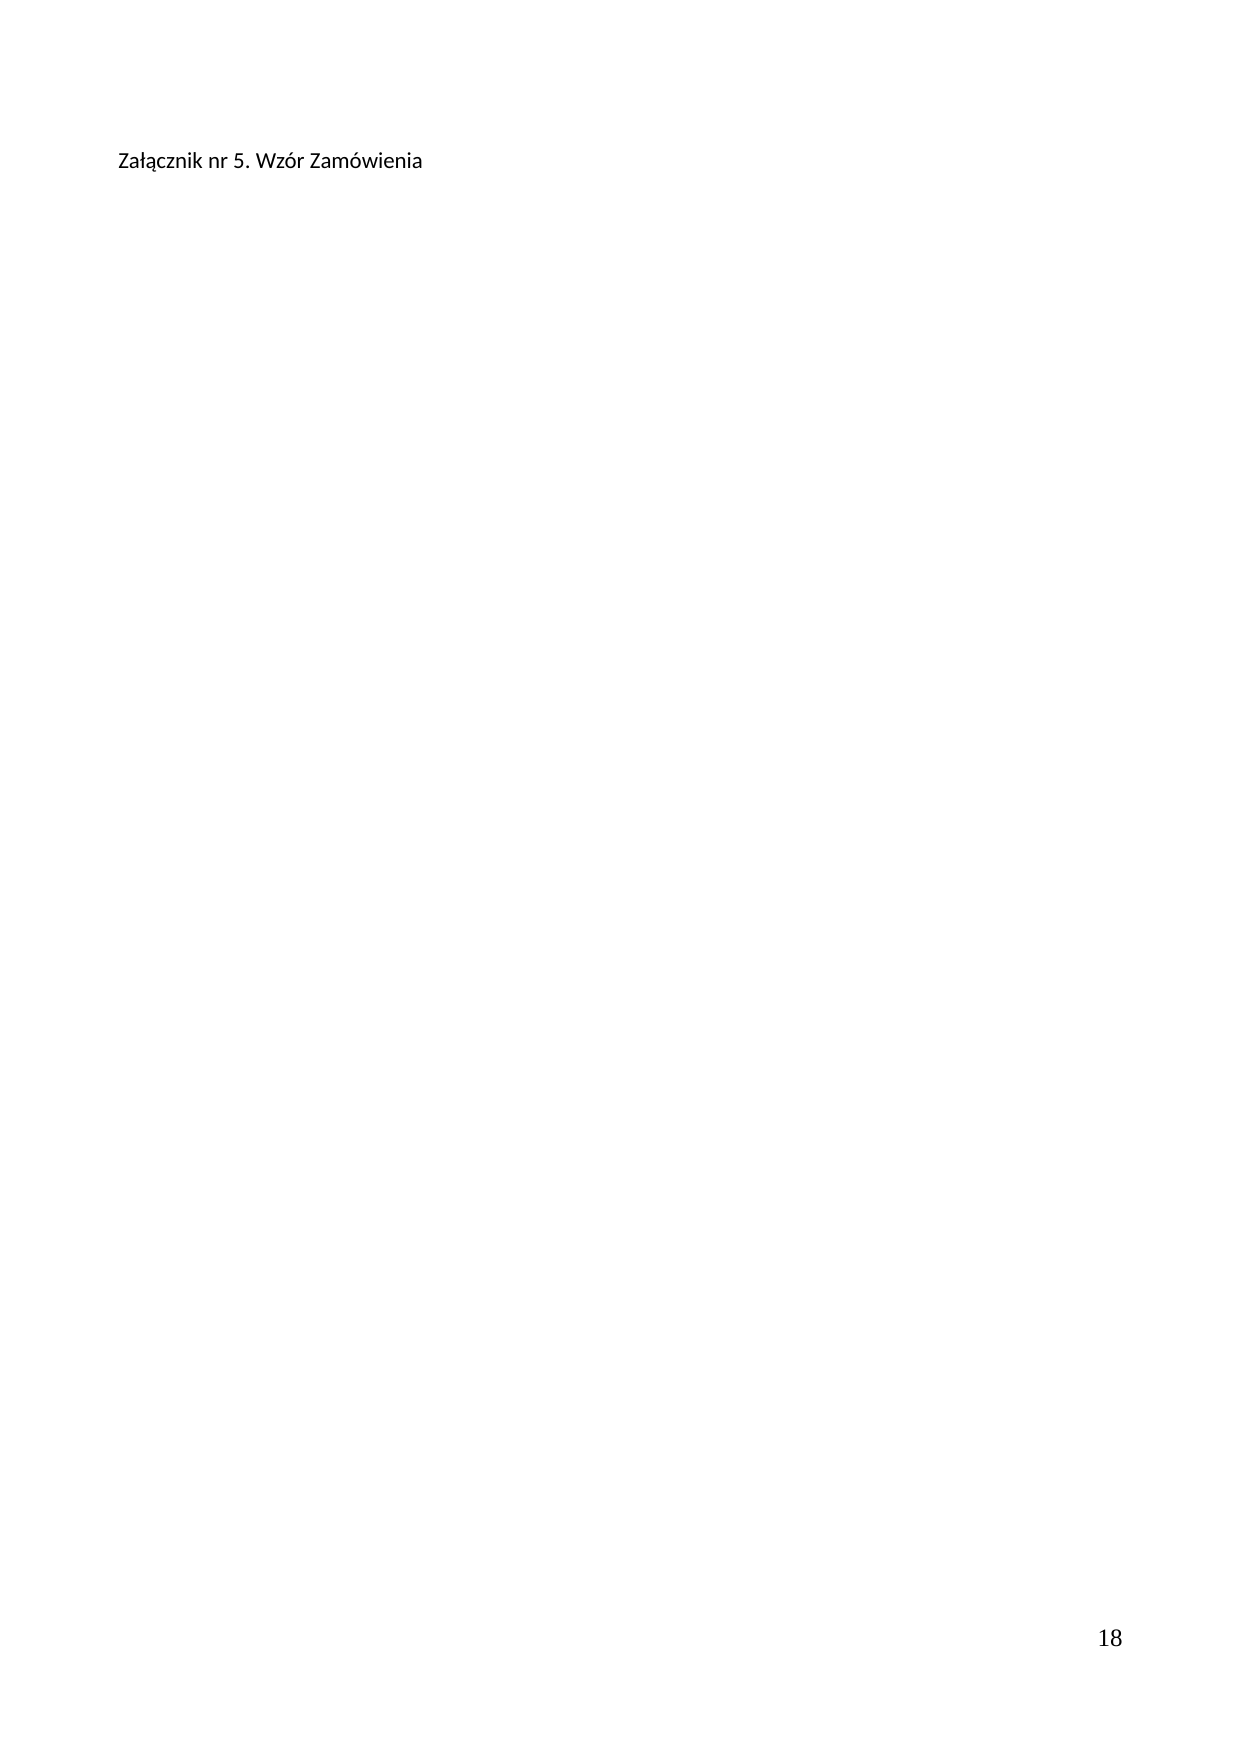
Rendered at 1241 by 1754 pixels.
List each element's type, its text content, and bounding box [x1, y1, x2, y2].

text Załącznik nr 5. Wzór Zamówienia [118, 146, 1122, 174]
